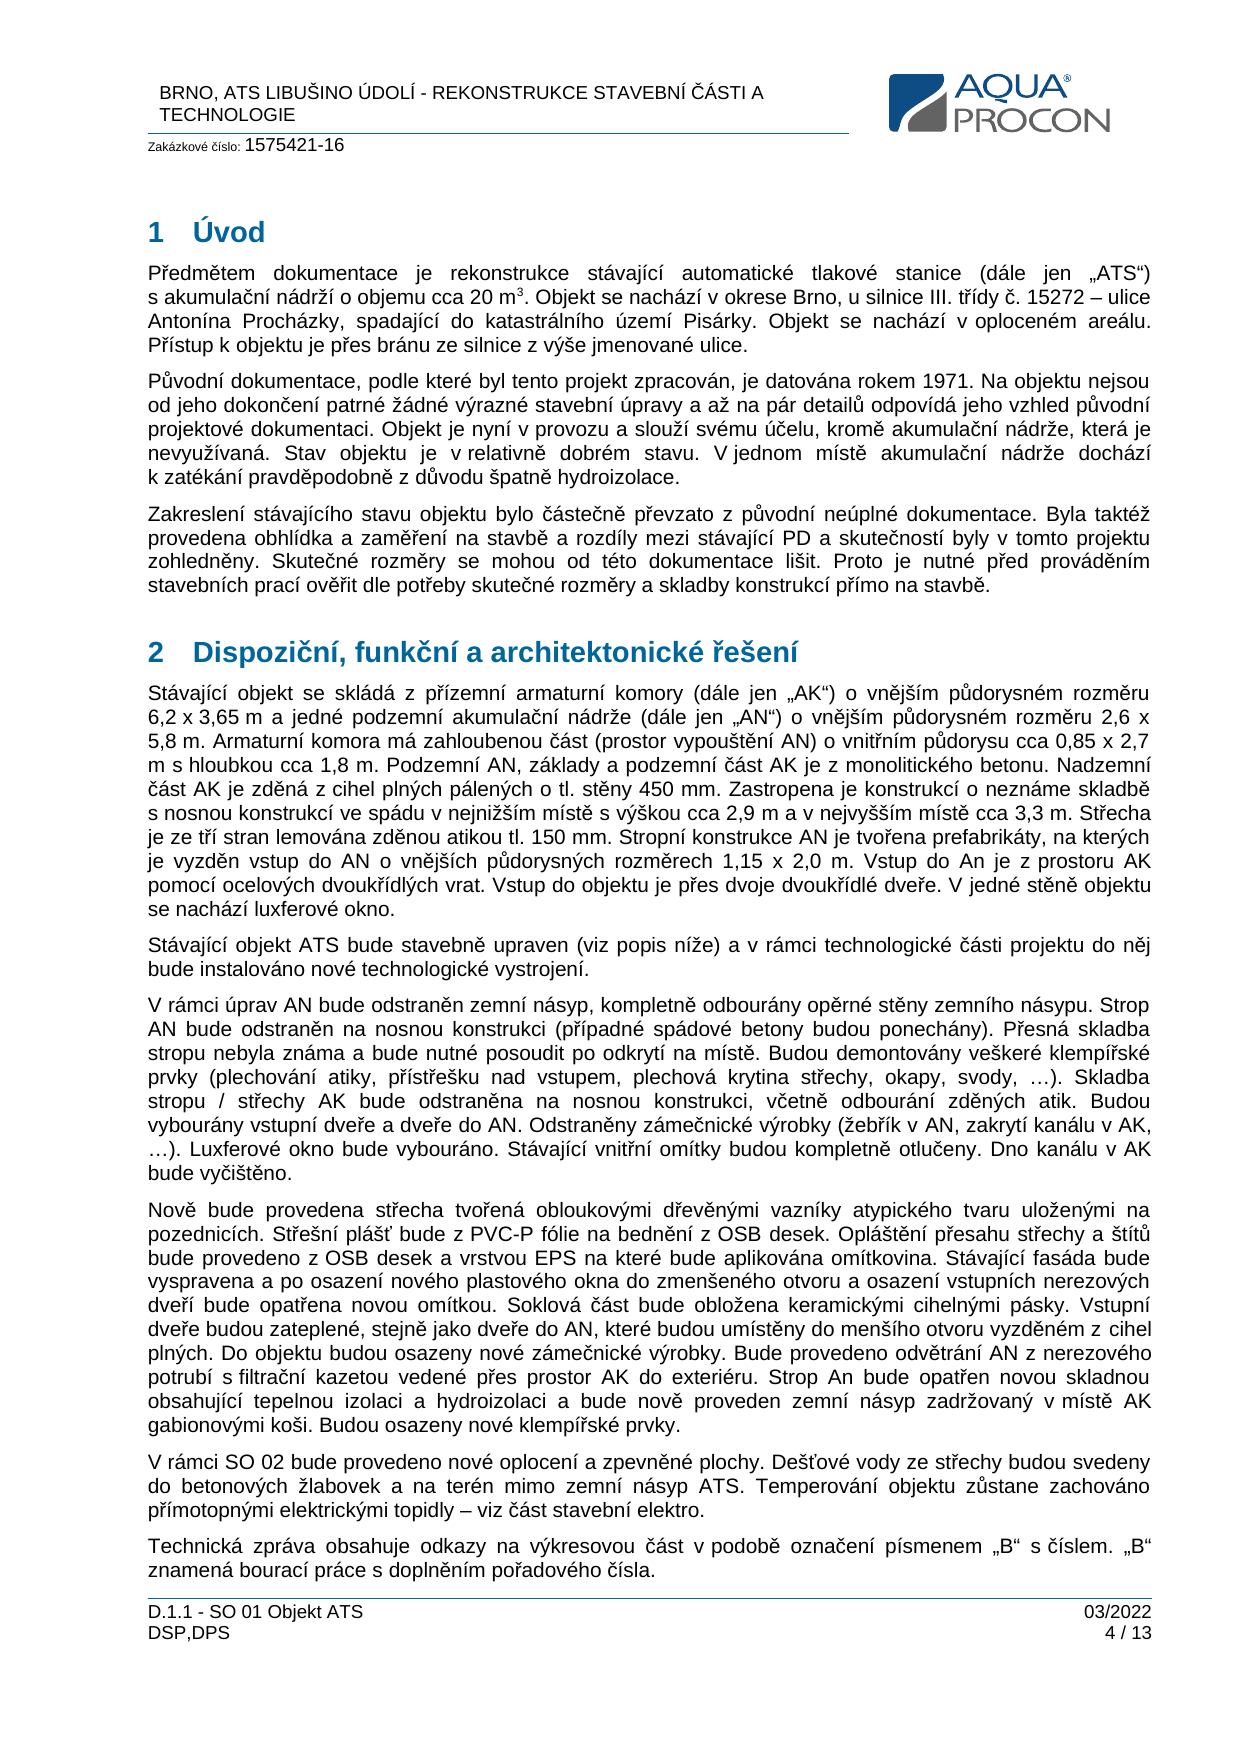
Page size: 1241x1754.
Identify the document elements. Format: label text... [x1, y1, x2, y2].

text Nově bude provedena střecha tvořená obloukovými dřevěnými vazníky atypického tvaru uloženými na pozednicích. Střešní plášť bude z PVC-P fólie na bednění z OSB desek. Opláštění přesahu střechy a štítů bude provedeno z OSB desek a vrstvou EPS na které bude aplikována omítkovina. Stávající fasáda bude vyspravena a po osazení nového plastového okna do zmenšeného otvoru a osazení vstupních nerezových dveří bude opatřena novou omítkou. Soklová část bude obložena keramickými cihelnými pásky. Vstupní dveře budou zateplené, stejně jako dveře do AN, které budou umístěny do menšího otvoru vyzděném z cihel plných. Do objektu budou osazeny nové zámečnické výrobky. Bude provedeno odvětrání AN z nerezového potrubí s filtrační kazetou vedené přes prostor AK do exteriéru. Strop An bude opatřen novou skladnou obsahující tepelnou izolaci a hydroizolaci a bude nově proveden zemní násyp zadržovaný v místě AK gabionovými koši. Budou osazeny nové klempířské prvky. [148, 1197, 1152, 1437]
text Původní dokumentace, podle které byl tento projekt zpracován, je datována rokem 1971. Na objektu nejsou od jeho dokončení patrné žádné výrazné stavební úpravy a až na pár detailů odpovídá jeho vzhled původní projektové dokumentaci. Objekt je nyní v provozu a slouží svému účelu, kromě akumulační nádrže, která je nevyužívaná. Stav objektu je v relativně dobrém stavu. V jednom místě akumulační nádrže dochází k zatékání pravděpodobně z důvodu špatně hydroizolace. [148, 369, 1152, 489]
text Předmětem dokumentace je rekonstrukce stávající automatické tlakové stanice (dále jen „ATS“) s akumulační nádrží o objemu cca 20 m3. Objekt se nachází v okrese Brno, u silnice III. třídy č. 15272 – ulice Antonína Procházky, spadající do katastrálního území Pisárky. Objekt se nachází v oploceném areálu. Přístup k objektu je přes bránu ze silnice z výše jmenované ulice. [148, 261, 1152, 357]
text Technická zpráva obsahuje odkazy na výkresovou část v podobě označení písmenem „B“ s číslem. „B“ znamená bourací práce s doplněním pořadového čísla. [148, 1534, 1152, 1582]
text V rámci úprav AN bude odstraněn zemní násyp, kompletně odbourány opěrné stěny zemního násypu. Strop AN bude odstraněn na nosnou konstrukci (případné spádové betony budou ponechány). Přesná skladba stropu nebyla známa a bude nutné posoudit po odkrytí na místě. Budou demontovány veškeré klempířské prvky (plechování atiky, přístřešku nad vstupem, plechová krytina střechy, okapy, svody, …). Skladba stropu / střechy AK bude odstraněna na nosnou konstrukci, včetně odbourání zděných atik. Budou vybourány vstupní dveře a dveře do AN. Odstraněny zámečnické výrobky (žebřík v AN, zakrytí kanálu v AK, …). Luxferové okno bude vybouráno. Stávající vnitřní omítky budou kompletně otlučeny. Dno kanálu v AK bude vyčištěno. [148, 993, 1152, 1185]
text Stávající objekt ATS bude stavebně upraven (viz popis níže) a v rámci technologické části projektu do něj bude instalováno nové technologické vystrojení. [148, 933, 1152, 981]
text Stávající objekt se skládá z přízemní armaturní komory (dále jen „AK“) o vnějším půdorysném rozměru 6,2 x 3,65 m a jedné podzemní akumulační nádrže (dále jen „AN“) o vnějším půdorysném rozměru 2,6 x 5,8 m. Armaturní komora má zahloubenou část (prostor vypouštění AN) o vnitřním půdorysu cca 0,85 x 2,7 m s hloubkou cca 1,8 m. Podzemní AN, základy a podzemní část AK je z monolitického betonu. Nadzemní část AK je zděná z cihel plných pálených o tl. stěny 450 mm. Zastropena je konstrukcí o neznáme skladbě s nosnou konstrukcí ve spádu v nejnižším místě s výškou cca 2,9 m a v nejvyšším místě cca 3,3 m. Střecha je ze tří stran lemována zděnou atikou tl. 150 mm. Stropní konstrukce AN je tvořena prefabrikáty, na kterých je vyzděn vstup do AN o vnějších půdorysných rozměrech 1,15 x 2,0 m. Vstup do An je z prostoru AK pomocí ocelových dvoukřídlých vrat. Vstup do objektu je přes dvoje dvoukřídlé dveře. V jedné stěně objektu se nachází luxferové okno. [148, 681, 1152, 920]
subtitle Dispoziční, funkční a architektonické řešení [148, 635, 1152, 668]
text Zakreslení stávajícího stavu objektu bylo částečně převzato z původní neúplné dokumentace. Byla taktéž provedena obhlídka a zaměření na stavbě a rozdíly mezi stávající PD a skutečností byly v tomto projektu zohledněny. Skutečné rozměry se mohou od této dokumentace lišit. Proto je nutné před prováděním stavebních prací ověřit dle potřeby skutečné rozměry a skladby konstrukcí přímo na stavbě. [148, 501, 1152, 597]
text V rámci SO 02 bude provedeno nové oplocení a zpevněné plochy. Dešťové vody ze střechy budou svedeny do betonových žlabovek a na terén mimo zemní násyp ATS. Temperování objektu zůstane zachováno přímotopnými elektrickými topidly – viz část stavební elektro. [148, 1449, 1152, 1521]
subtitle Úvod [148, 215, 1152, 248]
